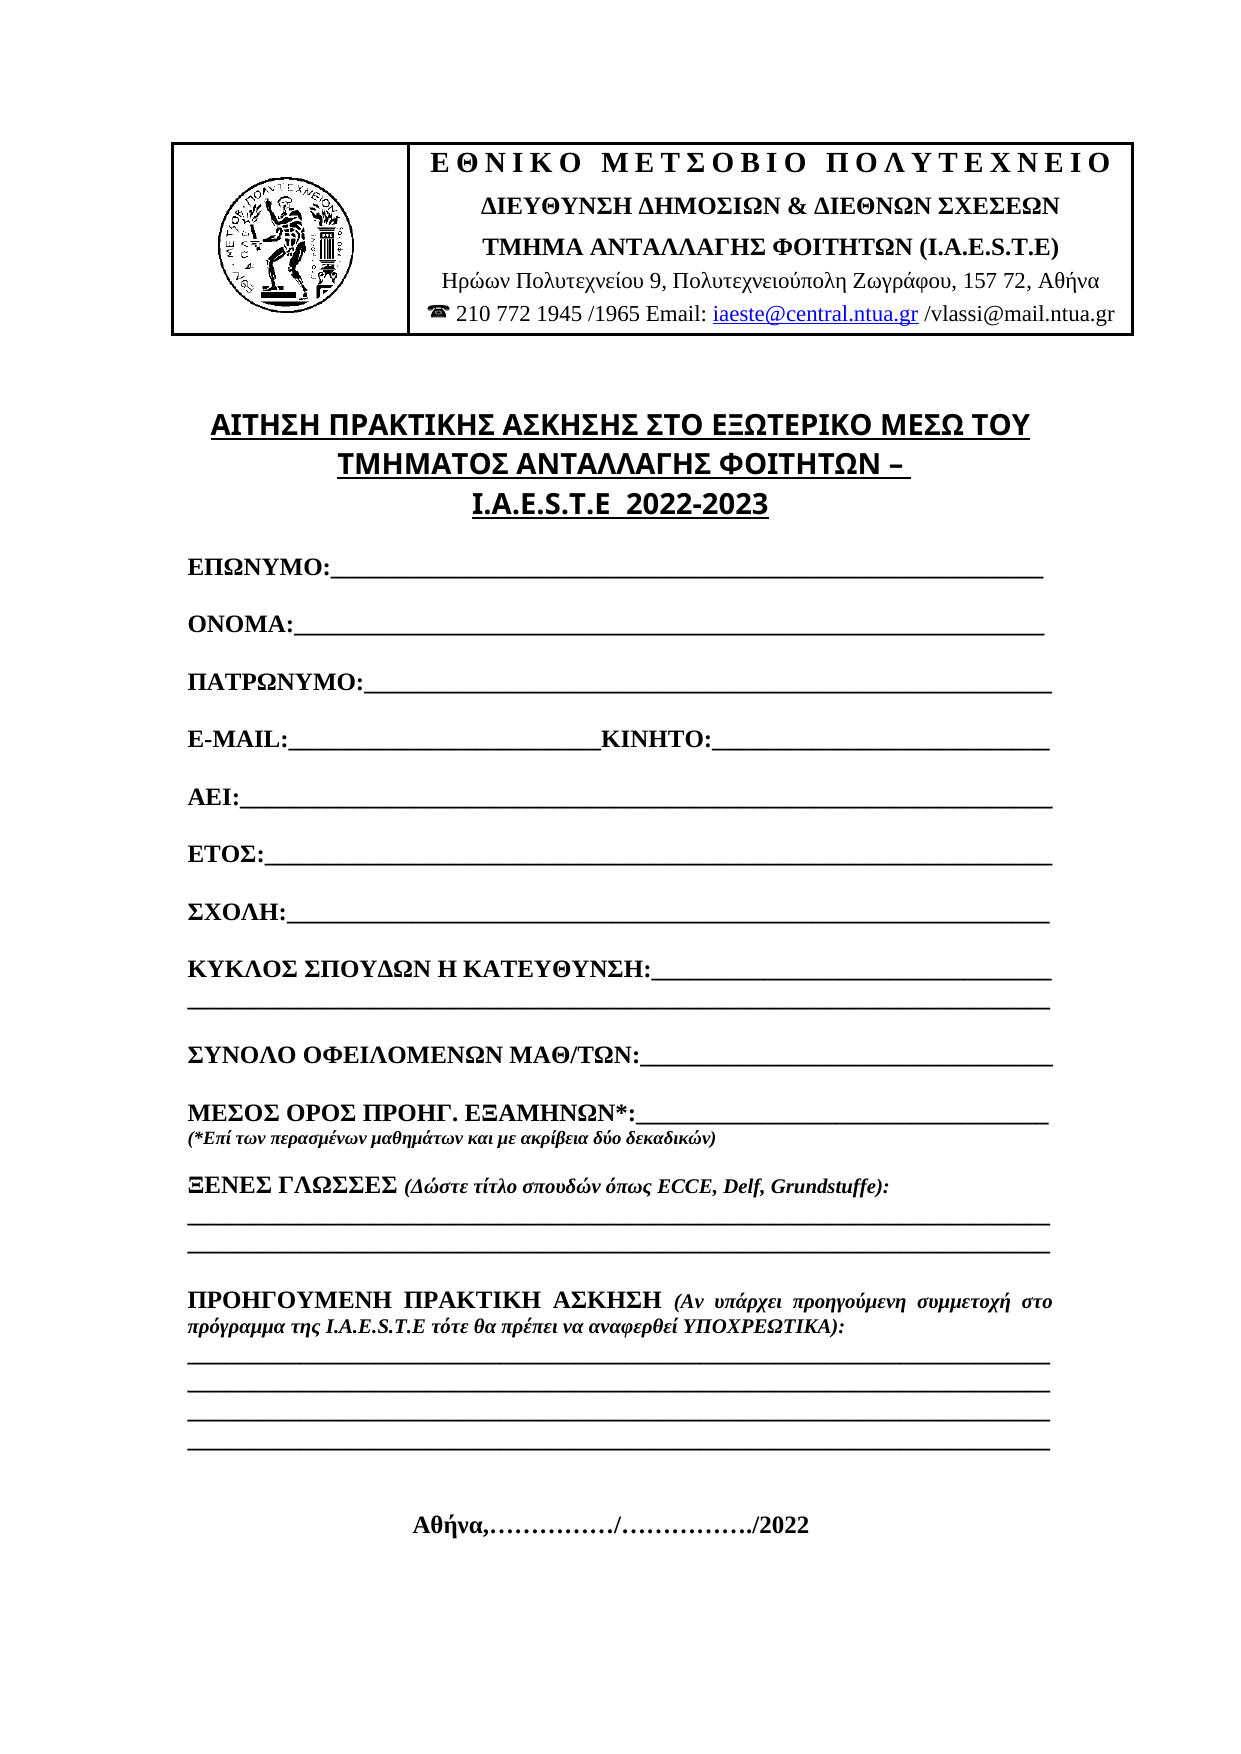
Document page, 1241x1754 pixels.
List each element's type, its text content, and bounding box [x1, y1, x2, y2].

text (*Επί των περασμένων μαθημάτων και με ακρίβεια δύο δεκαδικών) [187, 1127, 1053, 1148]
picture [185, 173, 385, 324]
text ΟΝΟΜΑ:____________________________________________________________ [187, 609, 1053, 638]
subtitle ΕΠΩΝΥΜΟ:_________________________________________________________ [187, 552, 1053, 581]
text ΣΥΝΟΛΟ ΟΦΕΙΛΟΜΕΝΩΝ ΜΑΘ/ΤΩΝ:_________________________________ [187, 1041, 1053, 1069]
text Αθήνα,……………/……………./2022 [337, 1510, 1053, 1539]
text ΣΧΟΛΗ:_____________________________________________________________ [187, 897, 1053, 926]
subtitle ΑΙΤΗΣΗ ΠΡΑΚΤΙΚΗΣ ΑΣΚΗΣΗΣ ΣΤΟ ΕΞΩΤΕΡΙΚΟ ΜΕΣΩ ΤΟΥ ΤΜΗΜΑΤΟΣ ΑΝΤΑΛΛΑΓΗΣ ΦΟΙΤΗΤΩΝ – [187, 404, 1053, 483]
text ΠΡΟΗΓΟΥΜΕΝΗ ΠΡΑΚΤΙΚΗ ΑΣΚΗΣΗ (Αν υπάρχει προηγούμενη συμμετοχή στο πρόγραμμα της Ι.Α.Ε.S.T.E τότε θα πρέπει να αναφερθεί ΥΠΟΧΡΕΩΤΙΚΑ): [187, 1285, 1053, 1338]
table_header [174, 145, 407, 332]
subtitle Ι.A.E.S.T.E 2022-2023 [187, 483, 1053, 523]
text _____________________________________________________________________ [187, 983, 1053, 1012]
text ΚΥΚΛΟΣ ΣΠΟΥΔΩΝ Η ΚΑΤΕΥΘΥΝΣΗ:________________________________ [187, 954, 1053, 983]
text ΜΕΣΟΣ ΟΡΟΣ ΠΡΟΗΓ. ΕΞΑΜΗΝΩΝ*:_________________________________ [187, 1098, 1053, 1127]
text ΠΑΤΡΩΝΥΜΟ:_______________________________________________________ [187, 667, 1053, 696]
text __________________________________________________________________________________________________________________________________________ [187, 1199, 1053, 1256]
text ΞΕΝΕΣ ΓΛΩΣΣΕΣ (Δώστε τίτλο σπουδών όπως ECCE, Delf, Grundstuffe): [187, 1170, 1053, 1199]
text ΑΕΙ:_________________________________________________________________ [187, 782, 1053, 811]
text ΕΤΟΣ:_______________________________________________________________ [187, 839, 1053, 868]
table_header ΕΘΝΙΚΟ ΜΕΤΣΟΒΙΟ ΠΟΛΥΤΕΧΝΕΙΟ ΔΙΕΥΘΥΝΣΗ ΔΗΜΟΣΙΩΝ & ΔΙΕΘΝΩΝ ΣΧΕΣΕΩΝ ΤΜΗΜΑ ΑΝΤΑΛΛΑΓΗΣ ΦΟΙΤΗΤΩΝ (I.A.E.S.T.E) Ηρώων Πολυτεχνείου 9, Πολυτεχνειούπολη Ζωγράφου, 157 72, Αθήνα 210 772 1945 /1965 Email: iaeste@central.ntua.gr /vlassi@mail.ntua.gr [410, 145, 1131, 332]
text ____________________________________________________________________________________________________________________________________________________________________________________________________________________________________________________________________________________ [187, 1338, 1053, 1453]
text E-MAIL:_________________________ΚΙΝΗΤΟ:___________________________ [187, 724, 1053, 753]
